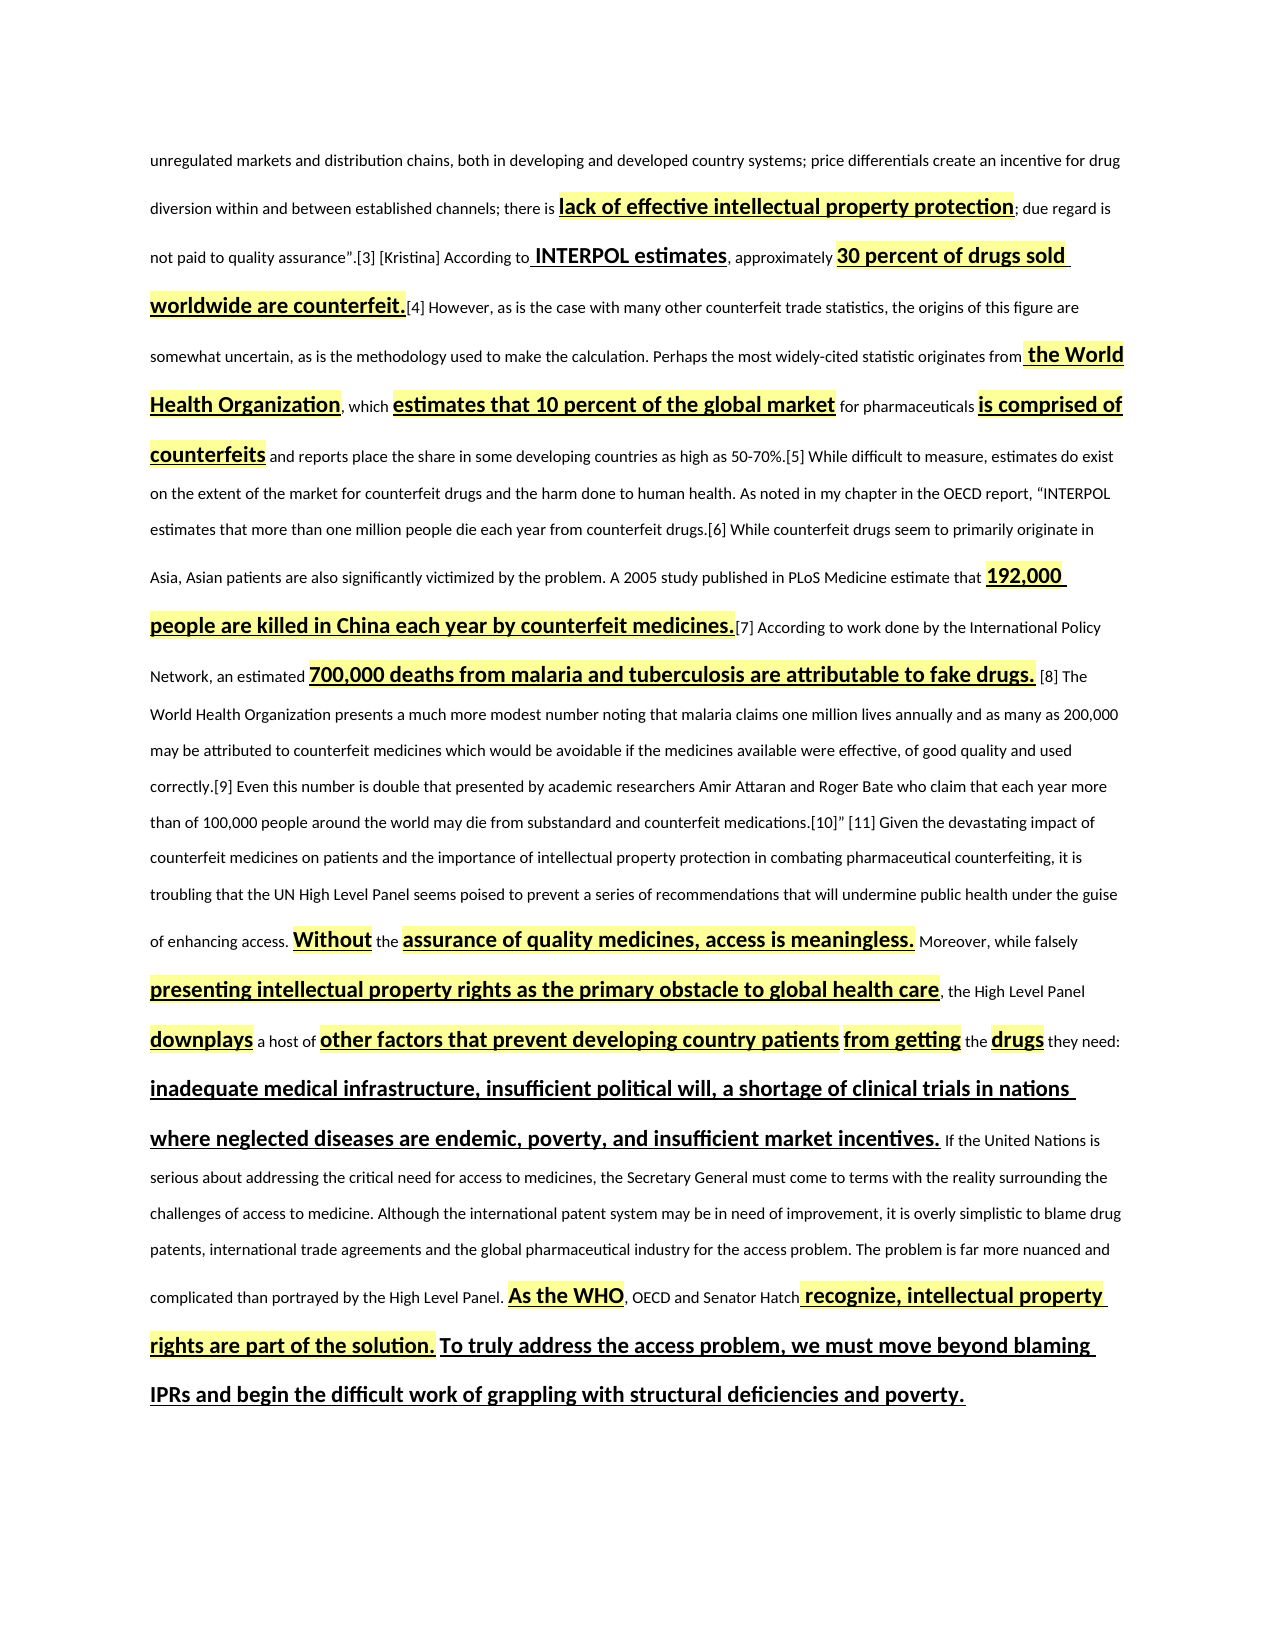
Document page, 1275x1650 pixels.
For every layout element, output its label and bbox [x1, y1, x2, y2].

text [150, 150, 1125, 1408]
